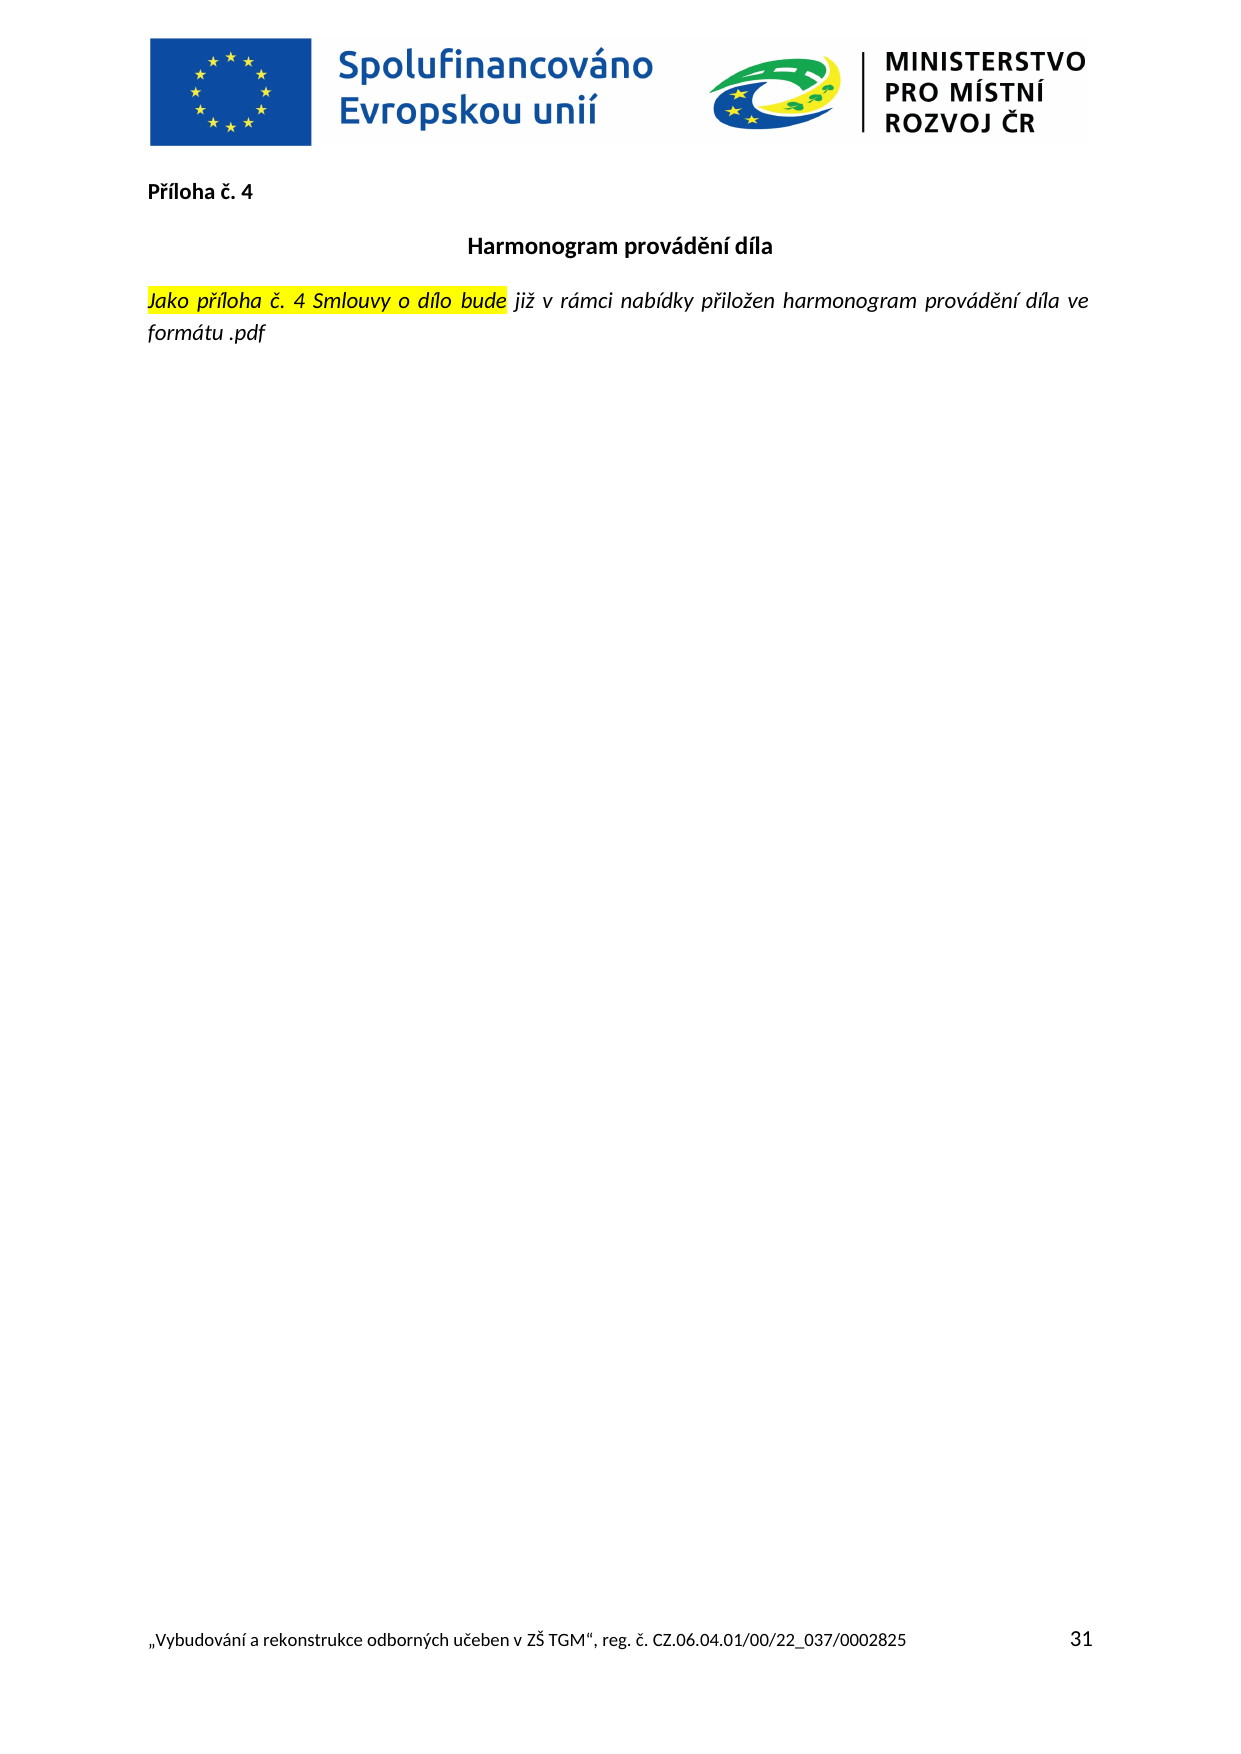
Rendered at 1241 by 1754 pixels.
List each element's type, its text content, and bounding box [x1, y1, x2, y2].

text Harmonogram provádění díla [148, 230, 1092, 261]
text Jako příloha č. 4 Smlouvy o dílo bude již v rámci nabídky přiložen harmonogram provádění díla ve formátu .pdf [148, 286, 1092, 346]
picture [147, 35, 1088, 145]
text Příloha č. 4 [148, 177, 1092, 205]
